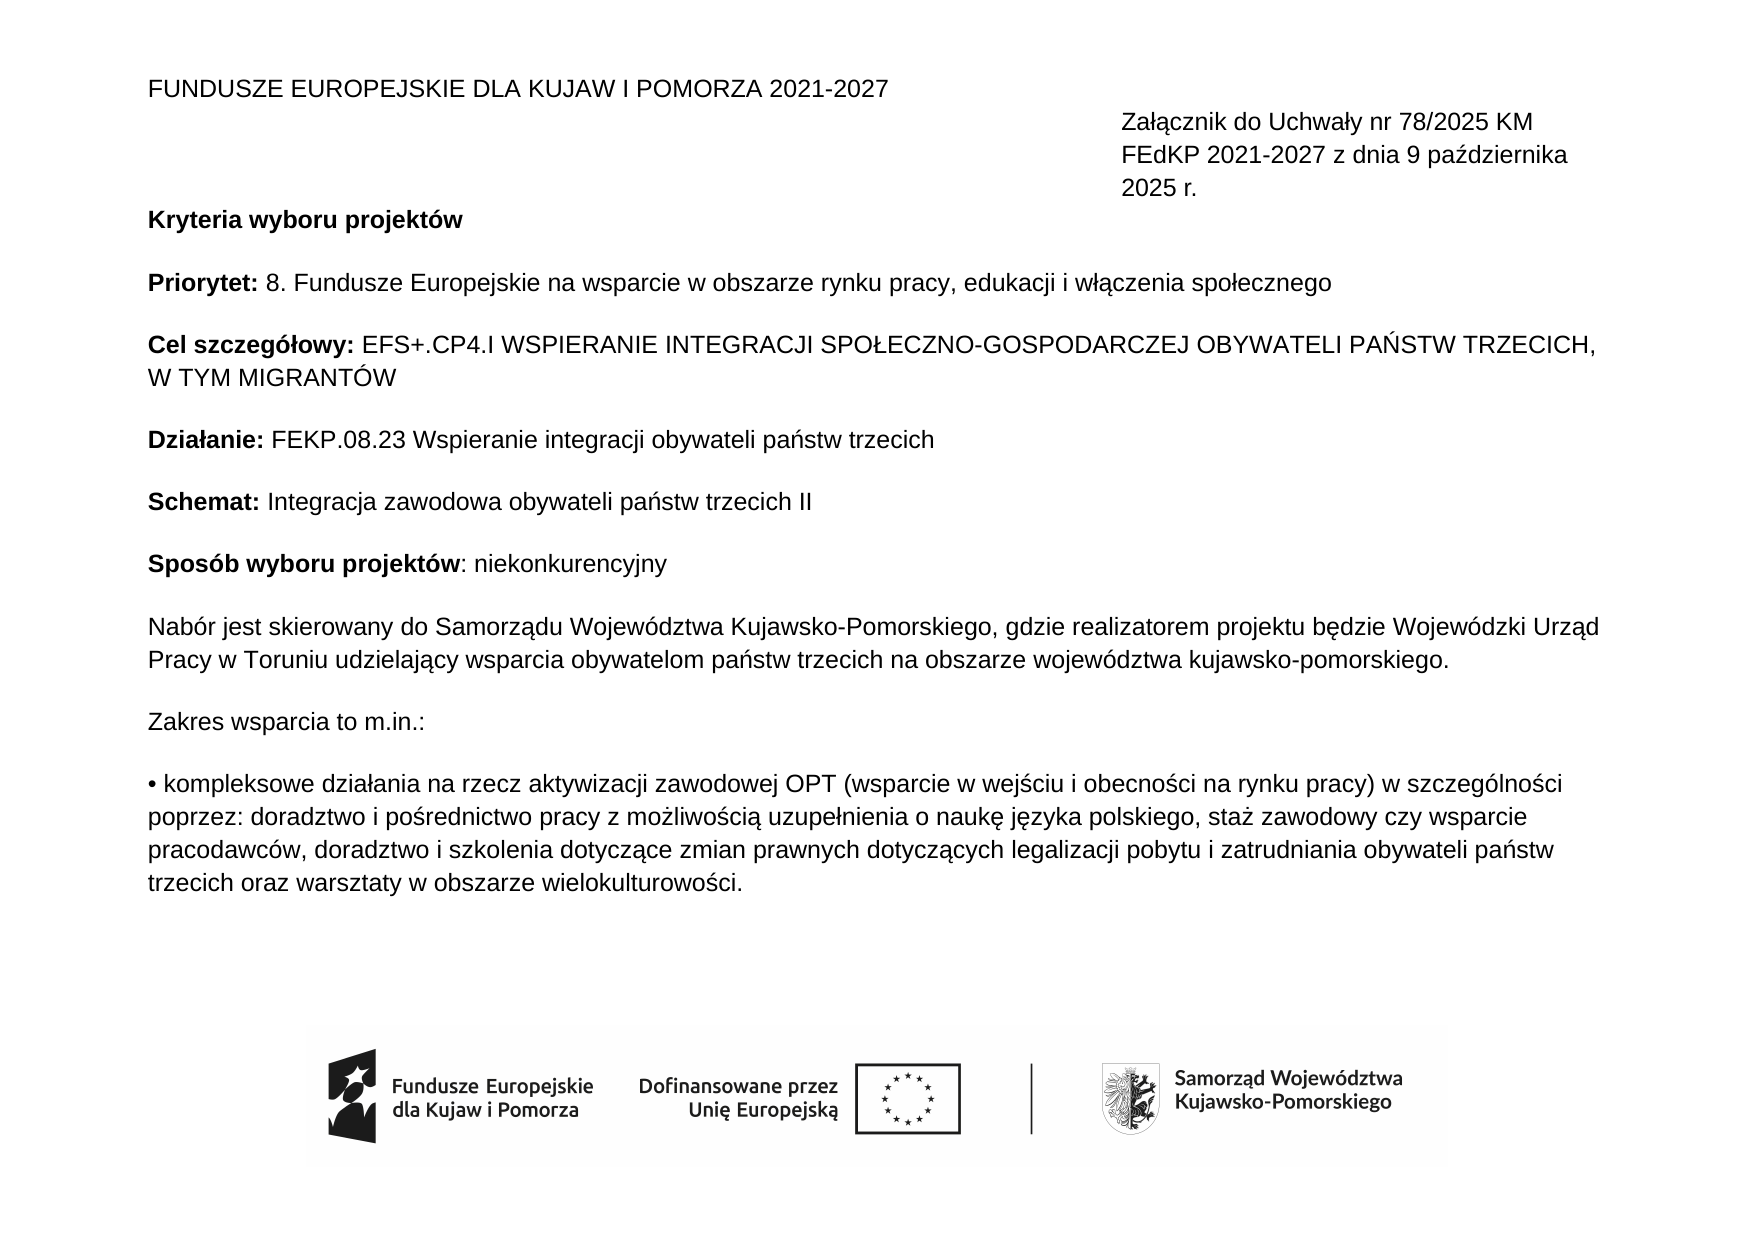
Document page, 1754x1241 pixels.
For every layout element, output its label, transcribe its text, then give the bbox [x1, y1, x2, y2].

text Nabór jest skierowany do Samorządu Województwa Kujawsko-Pomorskiego, gdzie realizatorem projektu będzie Wojewódzki Urząd Pracy w Toruniu udzielający wsparcia obywatelom państw trzecich na obszarze województwa kujawsko-pomorskiego. [148, 612, 1606, 673]
text Cel szczegółowy: EFS+.CP4.I WSPIERANIE INTEGRACJI SPOŁECZNO-GOSPODARCZEJ OBYWATELI PAŃSTW TRZECICH, W TYM MIGRANTÓW [148, 330, 1606, 392]
picture [306, 1025, 1449, 1167]
text • kompleksowe działania na rzecz aktywizacji zawodowej OPT (wsparcie w wejściu i obecności na rynku pracy) w szczególności poprzez: doradztwo i pośrednictwo pracy z możliwością uzupełnienia o naukę języka polskiego, staż zawodowy czy wsparcie pracodawców, doradztwo i szkolenia dotyczące zmian prawnych dotyczących legalizacji pobytu i zatrudniania obywateli państw trzecich oraz warsztaty w obszarze wielokulturowości. [148, 769, 1606, 897]
subtitle Działanie: FEKP.08.23 Wspieranie integracji obywateli państw trzecich [148, 425, 1606, 454]
title Kryteria wyboru projektów [148, 205, 1606, 234]
text Sposób wyboru projektów: niekonkurencyjny [148, 549, 1606, 578]
text Priorytet: 8. Fundusze Europejskie na wsparcie w obszarze rynku pracy, edukacji i włączenia społecznego [148, 268, 1606, 296]
text Zakres wsparcia to m.in.: [148, 707, 1606, 736]
subtitle Schemat: Integracja zawodowa obywateli państw trzecich II [148, 487, 1606, 516]
